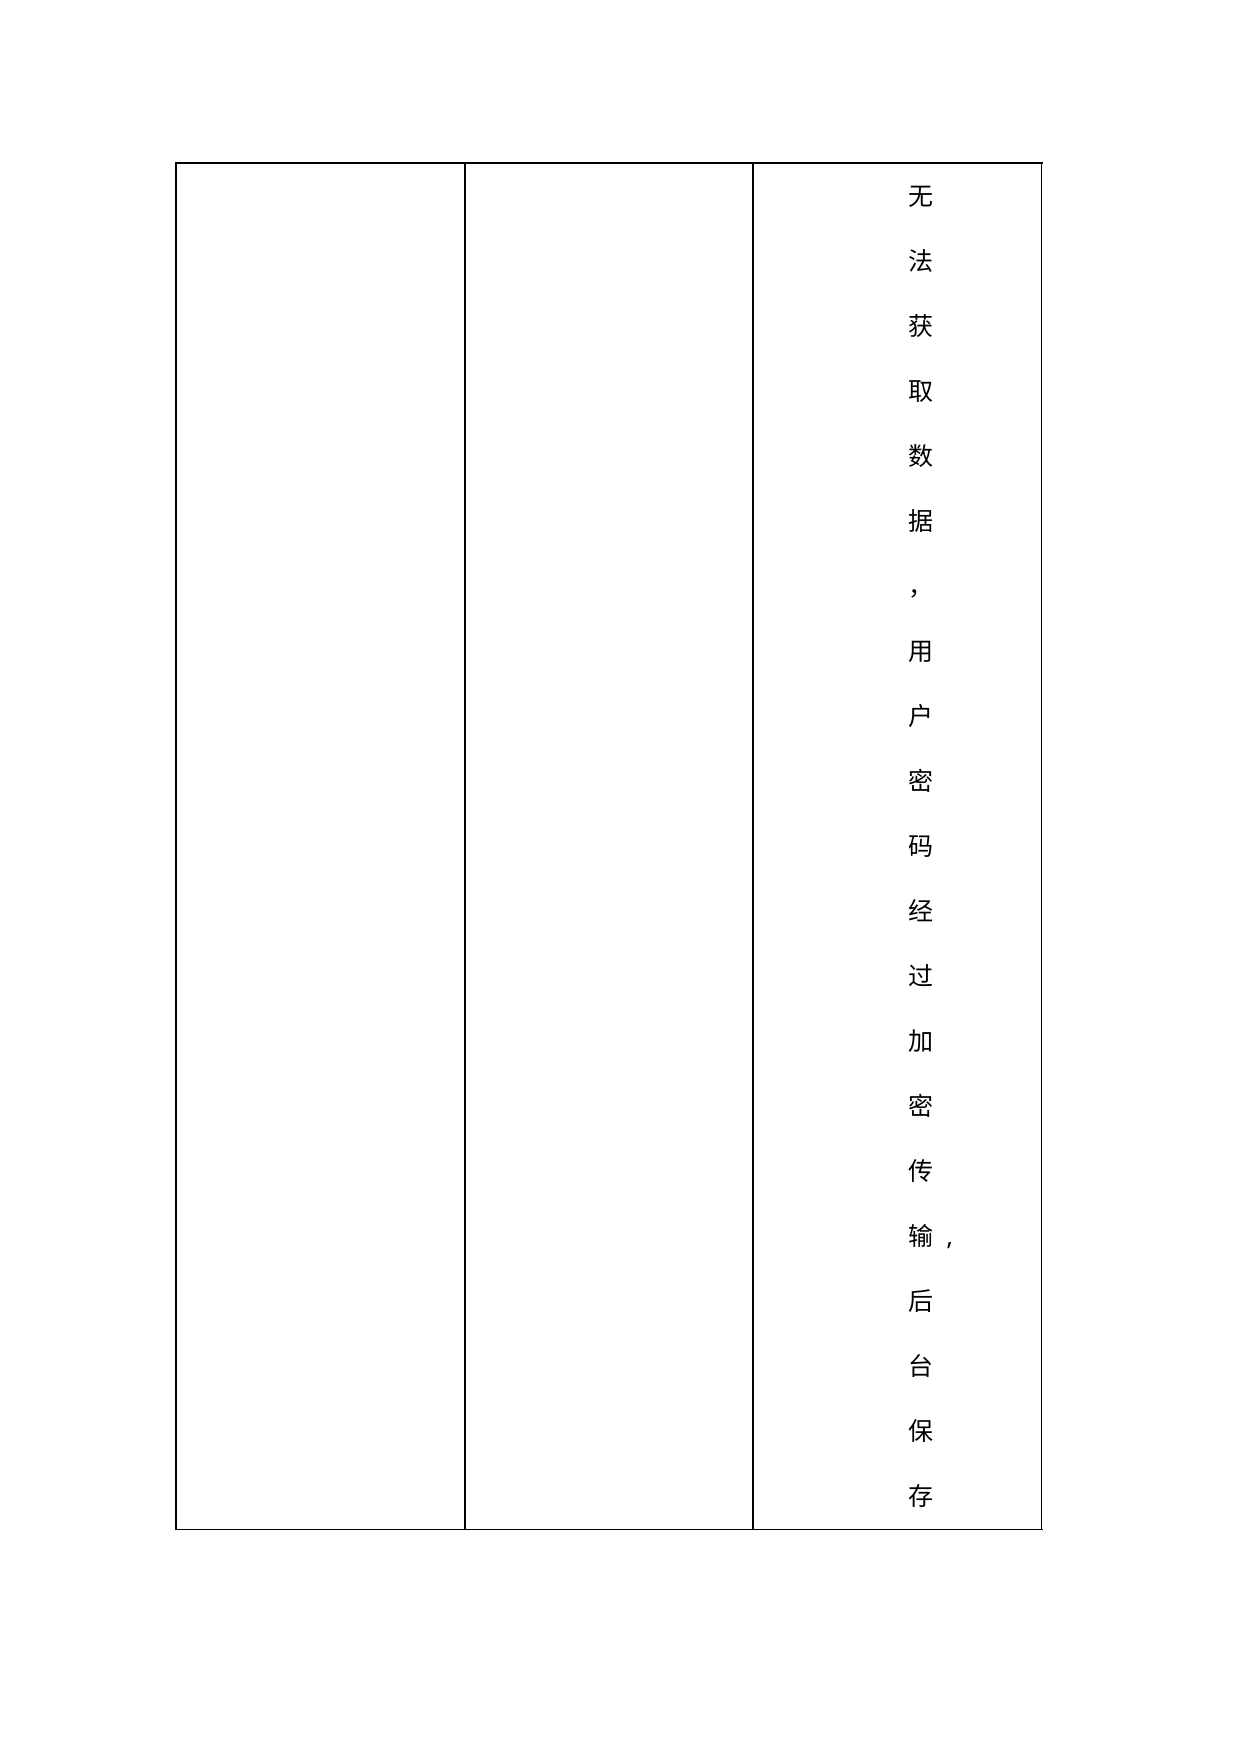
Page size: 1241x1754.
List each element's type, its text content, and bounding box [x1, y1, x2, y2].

table_cell [754, 164, 1041, 1528]
table_cell [466, 164, 752, 1528]
table_cell 1 [177, 164, 464, 1528]
